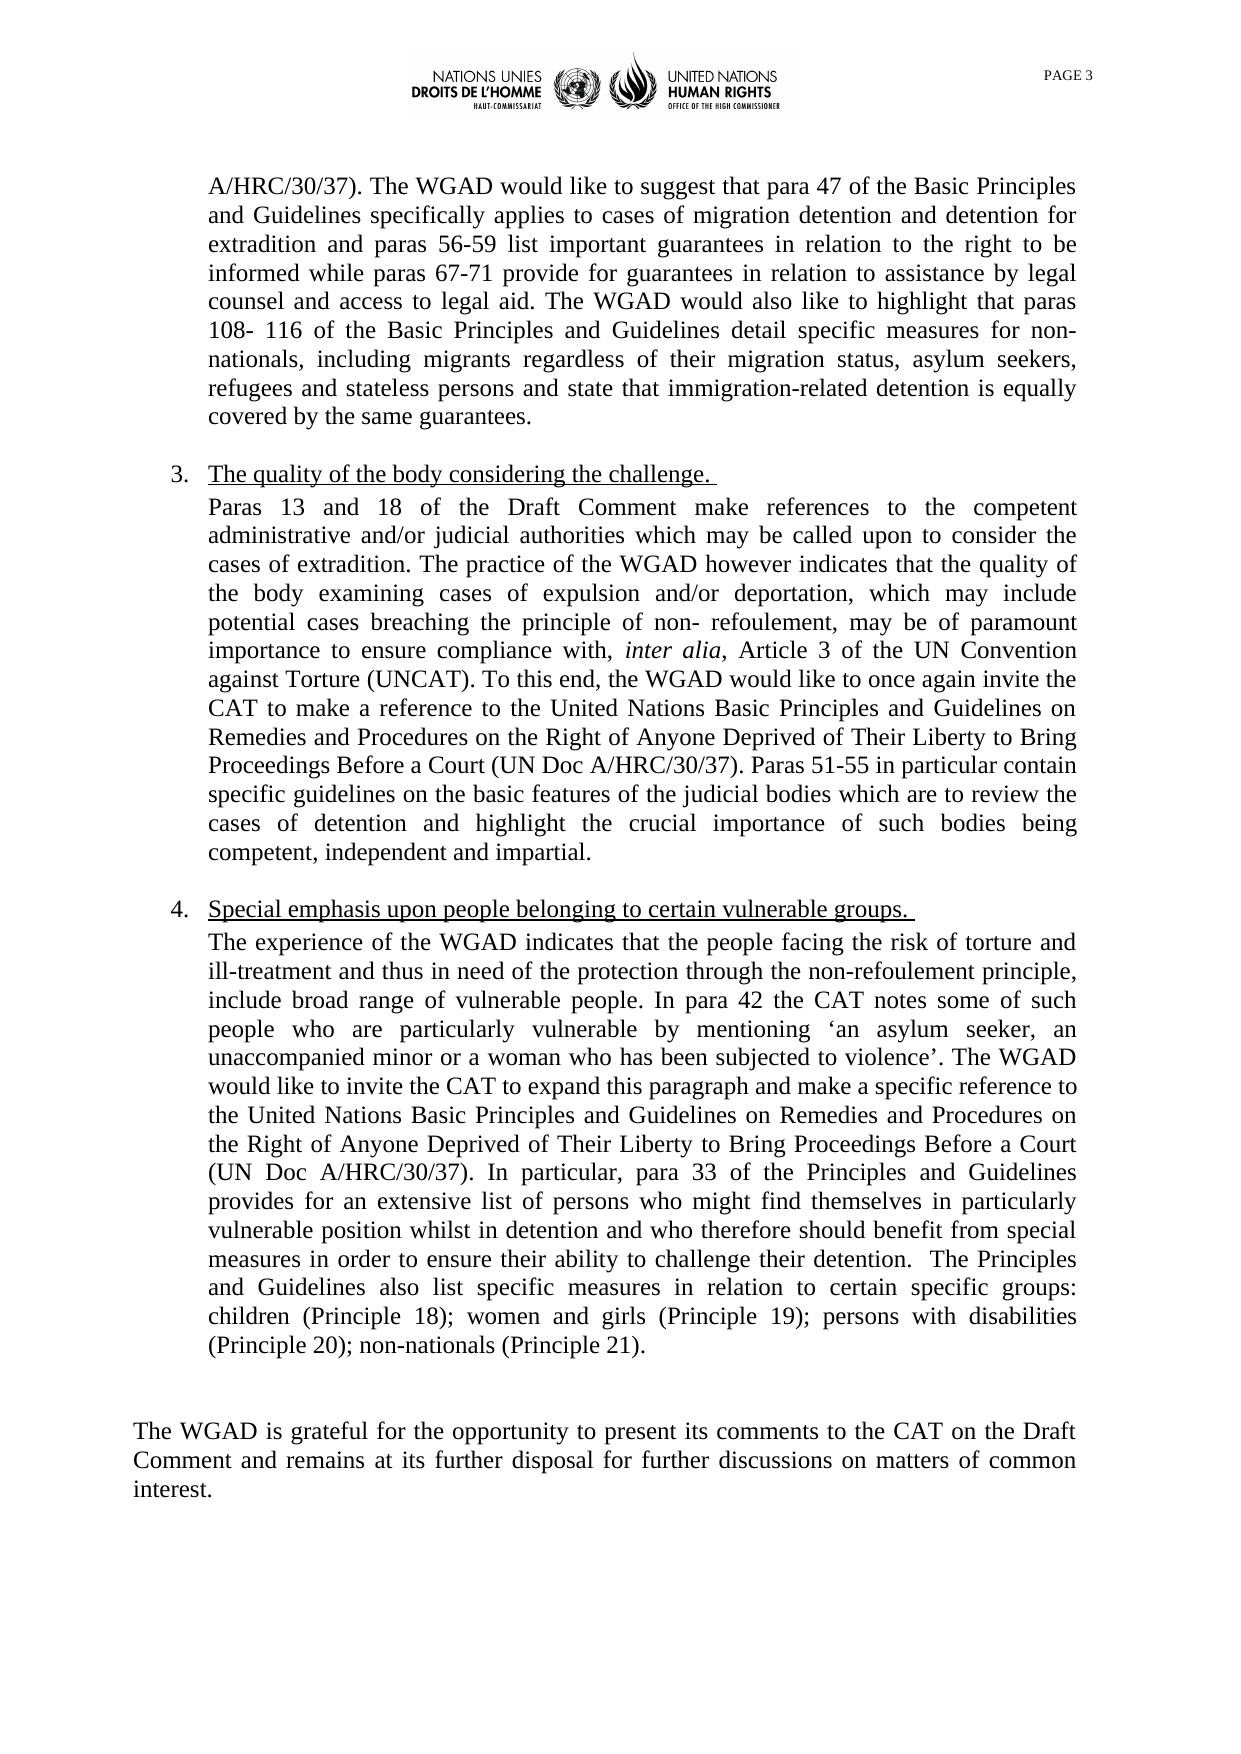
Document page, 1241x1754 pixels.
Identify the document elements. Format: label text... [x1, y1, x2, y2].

picture [403, 50, 803, 122]
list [208, 171, 1078, 430]
list Paras 13 and 18 of the Draft Comment make references to the competent administrative and/or judicial authorities which may be called upon to consider the cases of extradition. The practice of the WGAD however indicates that the quality of the body examining cases of expulsion and/or deportation, which may include potential cases breaching the principle of non- refoulement, may be of paramount importance to ensure compliance with, inter alia, Article 3 of the UN Convention against Torture (UNCAT). To this end, the WGAD would like to once again invite the CAT to make a reference to the United Nations Basic Principles and Guidelines on Remedies and Procedures on the Right of Anyone Deprived of Their Liberty to Bring Proceedings Before a Court (UN Doc A/HRC/30/37). Paras 51-55 in particular contain specific guidelines on the basic features of the judicial bodies which are to review the cases of detention and highlight the crucial importance of such bodies being competent, independent and impartial. [208, 492, 1078, 866]
list Special emphasis upon people belonging to certain vulnerable groups. [170, 894, 1078, 923]
list The quality of the body considering the challenge. [170, 459, 1078, 488]
list The experience of the WGAD indicates that the people facing the risk of torture and ill-treatment and thus in need of the protection through the non-refoulement principle, include broad range of vulnerable people. In para 42 the CAT notes some of such people who are particularly vulnerable by mentioning ‘an asylum seeker, an unaccompanied minor or a woman who has been subjected to violence’. The WGAD would like to invite the CAT to expand this paragraph and make a specific reference to the United Nations Basic Principles and Guidelines on Remedies and Procedures on the Right of Anyone Deprived of Their Liberty to Bring Proceedings Before a Court (UN Doc A/HRC/30/37). In particular, para 33 of the Principles and Guidelines provides for an extensive list of persons who might find themselves in particularly vulnerable position whilst in detention and who therefore should benefit from special measures in order to ensure their ability to challenge their detention. The Principles and Guidelines also list specific measures in relation to certain specific groups: children (Principle 18); women and girls (Principle 19); persons with disabilities (Principle 20); non-nationals (Principle 21). [208, 927, 1078, 1359]
list The WGAD is grateful for the opportunity to present its comments to the CAT on the Draft Comment and remains at its further disposal for further discussions on matters of common interest. [133, 1416, 1078, 1502]
